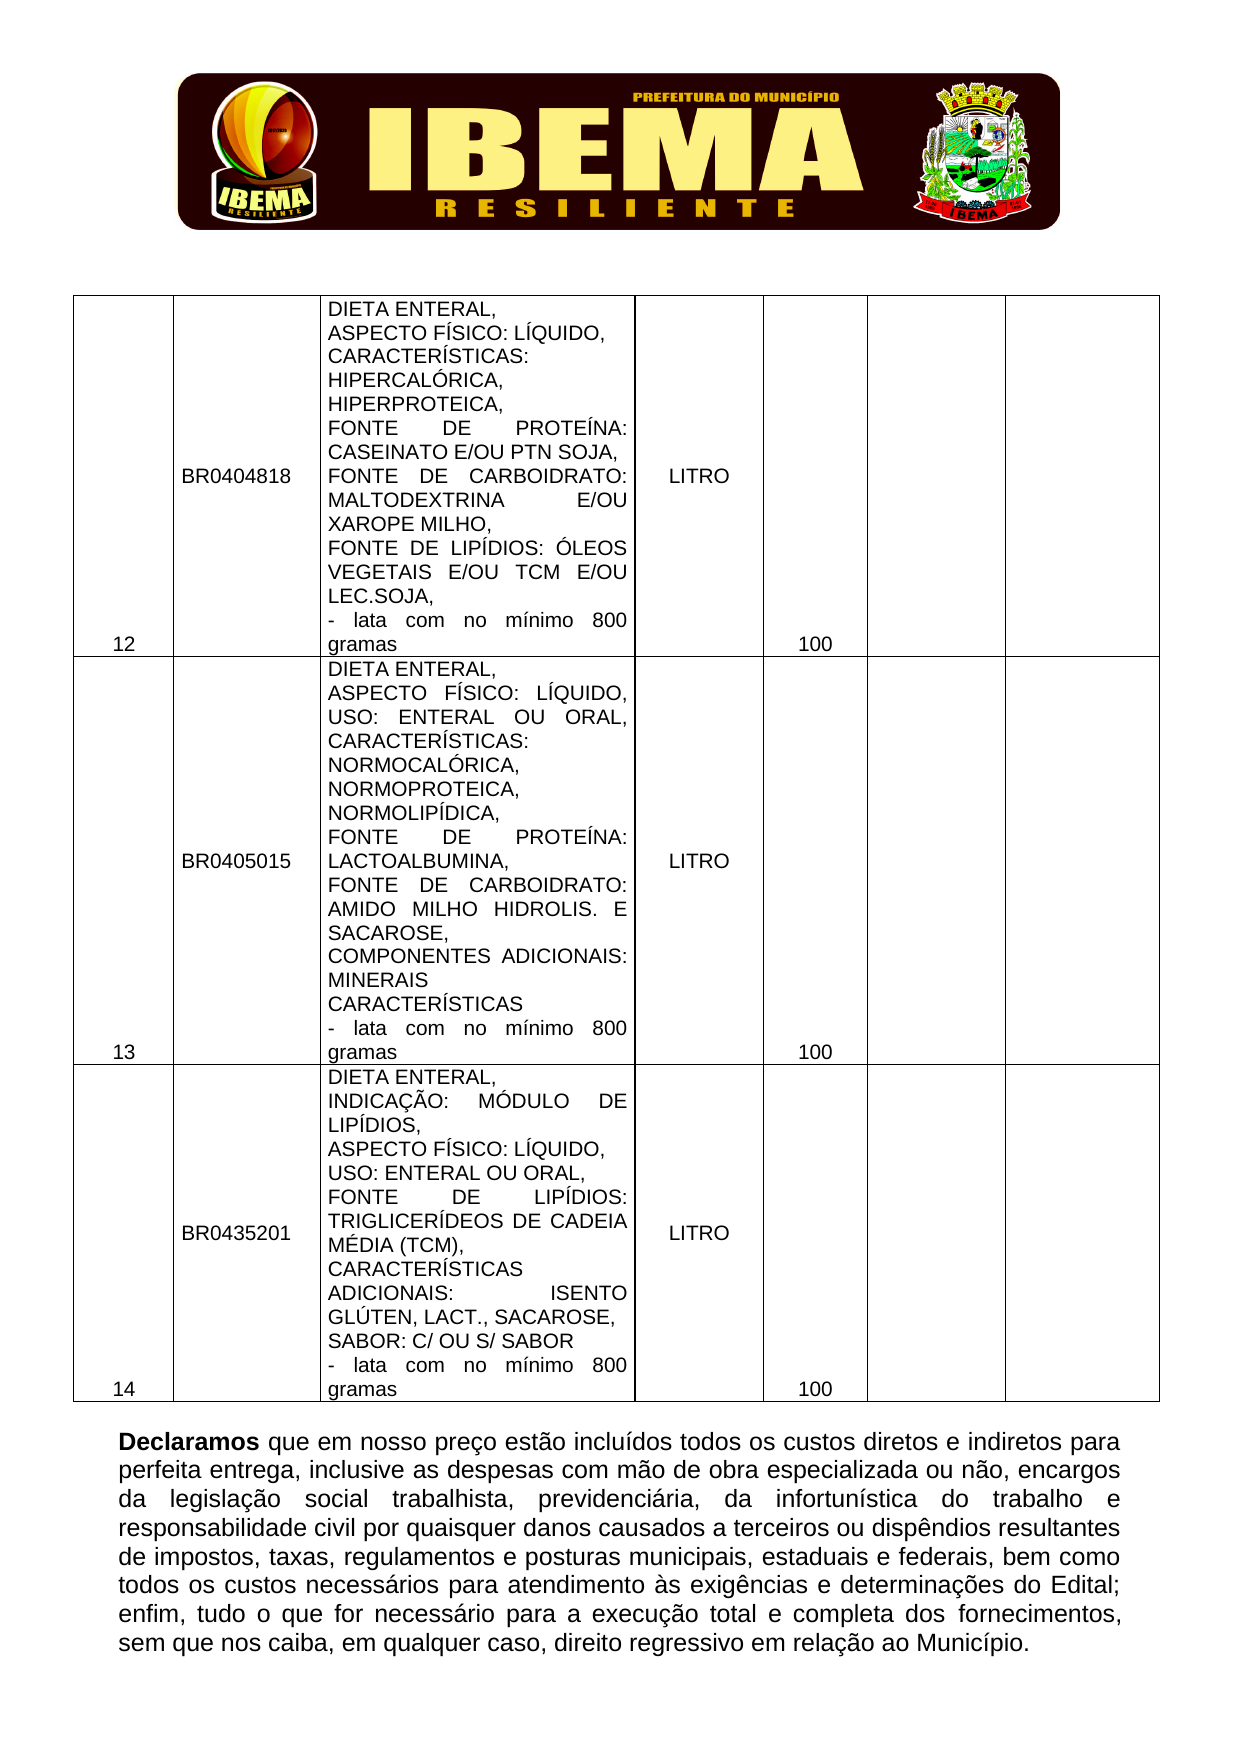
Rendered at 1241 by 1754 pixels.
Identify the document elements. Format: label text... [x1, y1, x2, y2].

table_cell DIETA ENTERAL, ASPECTO FÍSICO: LÍQUIDO, CARACTERÍSTICAS: HIPERCALÓRICA, HIPERPROTEICA, FONTE DE PROTEÍNA: CASEINATO E/OU PTN SOJA, FONTE DE CARBOIDRATO: MALTODEXTRINA E/OU XAROPE MILHO, FONTE DE LIPÍDIOS: ÓLEOS VEGETAIS E/OU TCM E/OU LEC.SOJA, - lata com no mínimo 800 gramas [321, 296, 634, 656]
table_cell [1006, 296, 1159, 656]
table_cell BR0435201 [174, 1065, 320, 1401]
text Declaramos que em nosso preço estão incluídos todos os custos diretos e indiretos para perfeita entrega, inclusive as despesas com mão de obra especializada ou não, encargos da legislação social trabalhista, previdenciária, da infortunística do trabalho e responsabilidade civil por quaisquer danos causados a terceiros ou dispêndios resultantes de impostos, taxas, regulamentos e posturas municipais, estaduais e federais, bem como todos os custos necessários para atendimento às exigências e determinações do Edital; enfim, tudo o que for necessário para a execução total e completa dos fornecimentos, sem que nos caiba, em qualquer caso, direito regressivo em relação ao Município. [118, 1427, 1122, 1657]
table_cell DIETA ENTERAL, INDICAÇÃO: MÓDULO DE LIPÍDIOS, ASPECTO FÍSICO: LÍQUIDO, USO: ENTERAL OU ORAL, FONTE DE LIPÍDIOS: TRIGLICERÍDEOS DE CADEIA MÉDIA (TCM), CARACTERÍSTICAS ADICIONAIS: ISENTO GLÚTEN, LACT., SACAROSE, SABOR: C/ OU S/ SABOR - lata com no mínimo 800 gramas [321, 1065, 634, 1401]
table_cell DIETA ENTERAL, ASPECTO FÍSICO: LÍQUIDO, USO: ENTERAL OU ORAL, CARACTERÍSTICAS: NORMOCALÓRICA, NORMOPROTEICA, NORMOLIPÍDICA, FONTE DE PROTEÍNA: LACTOALBUMINA, FONTE DE CARBOIDRATO: AMIDO MILHO HIDROLIS. E SACAROSE, COMPONENTES ADICIONAIS: MINERAIS CARACTERÍSTICAS - lata com no mínimo 800 gramas [321, 657, 634, 1064]
table_cell LITRO [636, 1065, 763, 1401]
table_cell [868, 657, 1005, 1064]
table_cell [868, 1065, 1005, 1401]
table_cell 14 [74, 1065, 173, 1401]
table_cell BR0404818 [174, 296, 320, 656]
table_cell LITRO [636, 296, 763, 656]
table_cell [1006, 657, 1159, 1064]
table_cell 100 [764, 296, 867, 656]
table_cell 100 [764, 1065, 867, 1401]
table_cell 100 [764, 657, 867, 1064]
picture [174, 73, 1061, 230]
table_cell BR0405015 [174, 657, 320, 1064]
table_cell [1006, 1065, 1159, 1401]
table_cell [868, 296, 1005, 656]
table_cell 13 [74, 657, 173, 1064]
table_cell LITRO [636, 657, 763, 1064]
table_cell 12 [74, 296, 173, 656]
